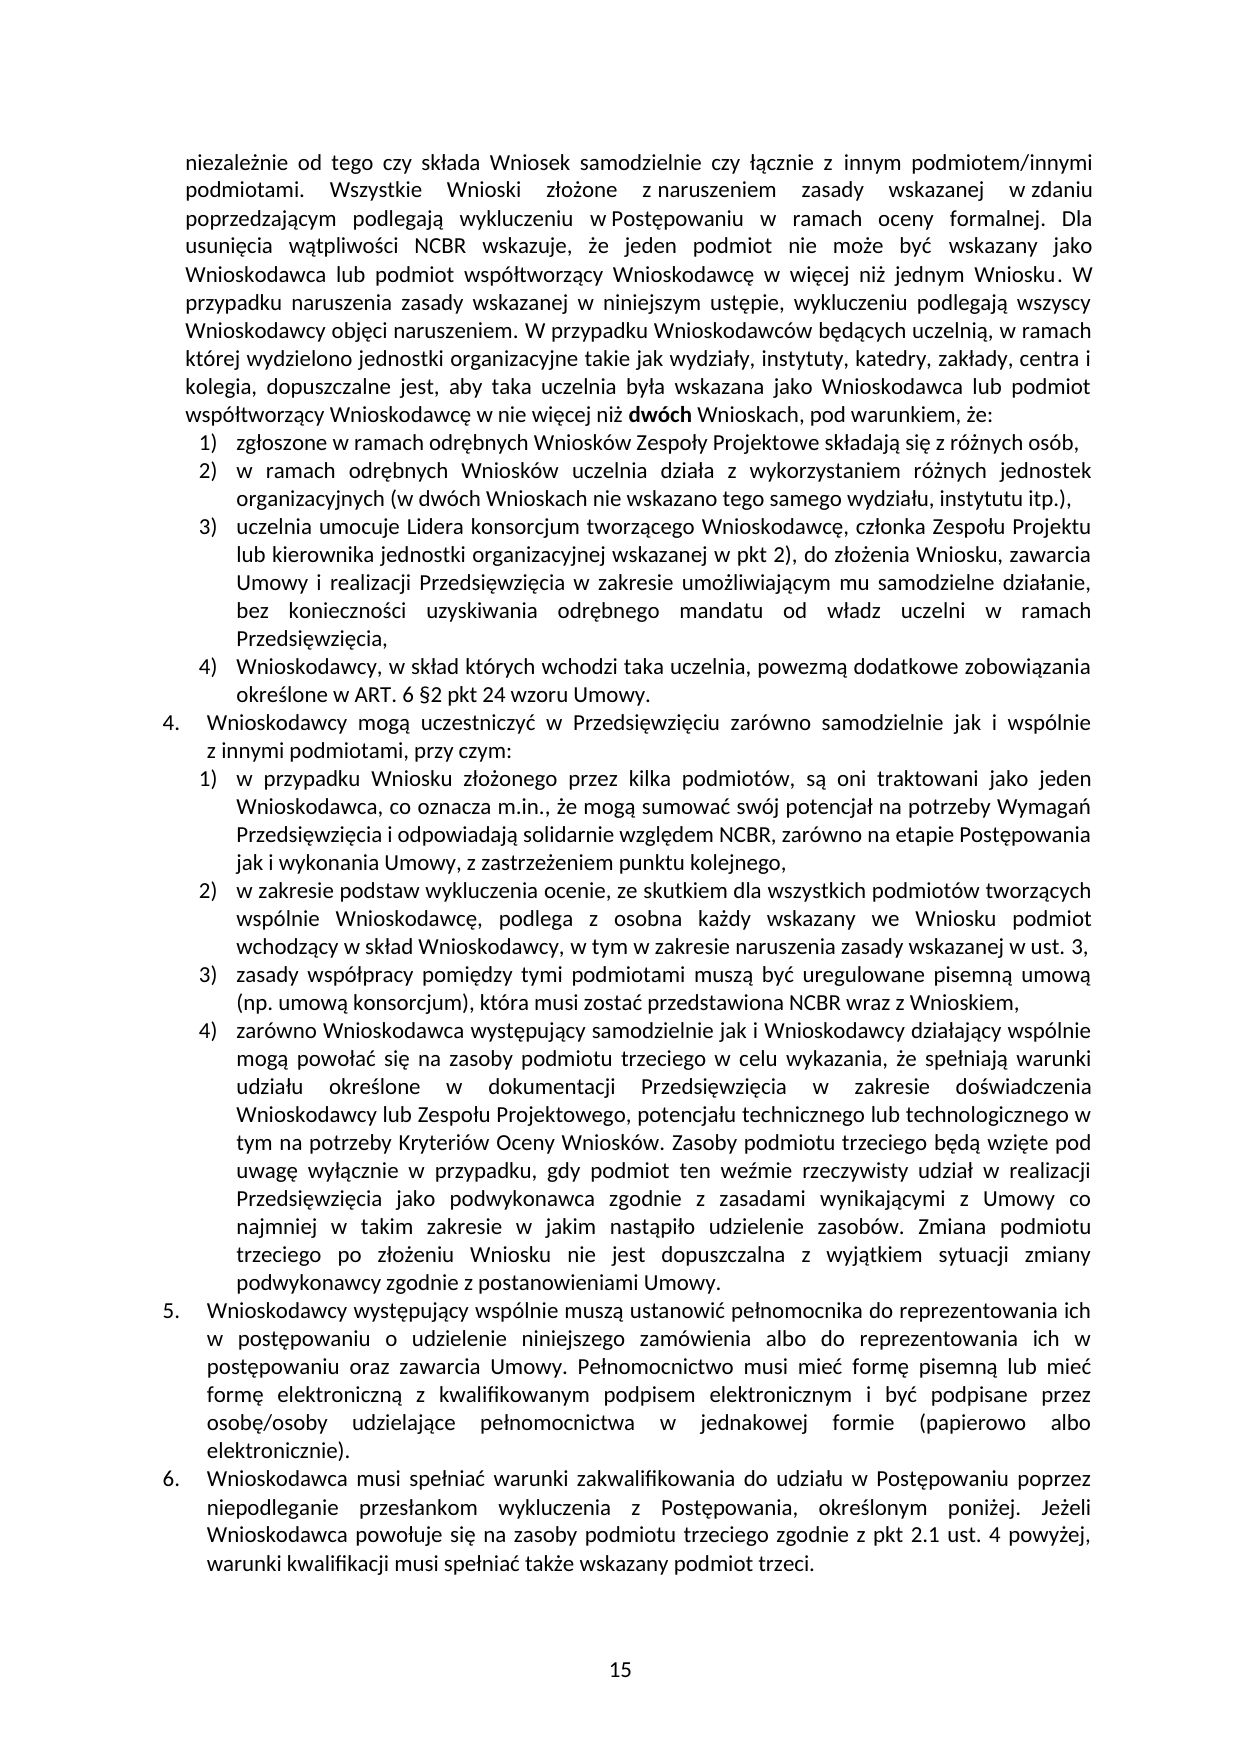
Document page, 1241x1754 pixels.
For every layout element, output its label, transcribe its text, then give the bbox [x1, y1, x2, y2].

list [148, 148, 1093, 428]
list Wnioskodawcy występujący wspólnie muszą ustanowić pełnomocnika do reprezentowania ich w postępowaniu o udzielenie niniejszego zamówienia albo do reprezentowania ich w postępowaniu oraz zawarcia Umowy. Pełnomocnictwo musi mieć formę pisemną lub mieć formę elektroniczną z kwalifikowanym podpisem elektronicznym i być podpisane przez osobę/osoby udzielające pełnomocnictwa w jednakowej formie (papierowo albo elektronicznie). [162, 1296, 1093, 1464]
list w zakresie podstaw wykluczenia ocenie, ze skutkiem dla wszystkich podmiotów tworzących wspólnie Wnioskodawcę, podlega z osobna każdy wskazany we Wniosku podmiot wchodzący w skład Wnioskodawcy, w tym w zakresie naruszenia zasady wskazanej w ust. 3, [199, 876, 1093, 960]
list w ramach odrębnych Wniosków uczelnia działa z wykorzystaniem różnych jednostek organizacyjnych (w dwóch Wnioskach nie wskazano tego samego wydziału, instytutu itp.), [199, 456, 1093, 512]
list w przypadku Wniosku złożonego przez kilka podmiotów, są oni traktowani jako jeden Wnioskodawca, co oznacza m.in., że mogą sumować swój potencjał na potrzeby Wymagań Przedsięwzięcia i odpowiadają solidarnie względem NCBR, zarówno na etapie Postępowania jak i wykonania Umowy, z zastrzeżeniem punktu kolejnego, [199, 764, 1093, 876]
list zgłoszone w ramach odrębnych Wniosków Zespoły Projektowe składają się z różnych osób, [199, 428, 1093, 456]
list zarówno Wnioskodawca występujący samodzielnie jak i Wnioskodawcy działający wspólnie mogą powołać się na zasoby podmiotu trzeciego w celu wykazania, że spełniają warunki udziału określone w dokumentacji Przedsięwzięcia w zakresie doświadczenia Wnioskodawcy lub Zespołu Projektowego, potencjału technicznego lub technologicznego w tym na potrzeby Kryteriów Oceny Wniosków. Zasoby podmiotu trzeciego będą wzięte pod uwagę wyłącznie w przypadku, gdy podmiot ten weźmie rzeczywisty udział w realizacji Przedsięwzięcia jako podwykonawca zgodnie z zasadami wynikającymi z Umowy co najmniej w takim zakresie w jakim nastąpiło udzielenie zasobów. Zmiana podmiotu trzeciego po złożeniu Wniosku nie jest dopuszczalna z wyjątkiem sytuacji zmiany podwykonawcy zgodnie z postanowieniami Umowy. [199, 1016, 1093, 1296]
list uczelnia umocuje Lidera konsorcjum tworzącego Wnioskodawcę, członka Zespołu Projektu lub kierownika jednostki organizacyjnej wskazanej w pkt 2), do złożenia Wniosku, zawarcia Umowy i realizacji Przedsięwzięcia w zakresie umożliwiającym mu samodzielne działanie, bez konieczności uzyskiwania odrębnego mandatu od władz uczelni w ramach Przedsięwzięcia, [199, 512, 1093, 652]
list Wnioskodawca musi spełniać warunki zakwalifikowania do udziału w Postępowaniu poprzez niepodleganie przesłankom wykluczenia z Postępowania, określonym poniżej. Jeżeli Wnioskodawca powołuje się na zasoby podmiotu trzeciego zgodnie z pkt 2.1 ust. 4 powyżej, warunki kwalifikacji musi spełniać także wskazany podmiot trzeci. [162, 1464, 1093, 1577]
list zasady współpracy pomiędzy tymi podmiotami muszą być uregulowane pisemną umową (np. umową konsorcjum), która musi zostać przedstawiona NCBR wraz z Wnioskiem, [199, 960, 1093, 1016]
list Wnioskodawcy mogą uczestniczyć w Przedsięwzięciu zarówno samodzielnie jak i wspólnie z innymi podmiotami, przy czym: [162, 708, 1093, 764]
list Wnioskodawcy, w skład których wchodzi taka uczelnia, powezmą dodatkowe zobowiązania określone w ART. 6 §2 pkt 24 wzoru Umowy. [199, 652, 1093, 708]
